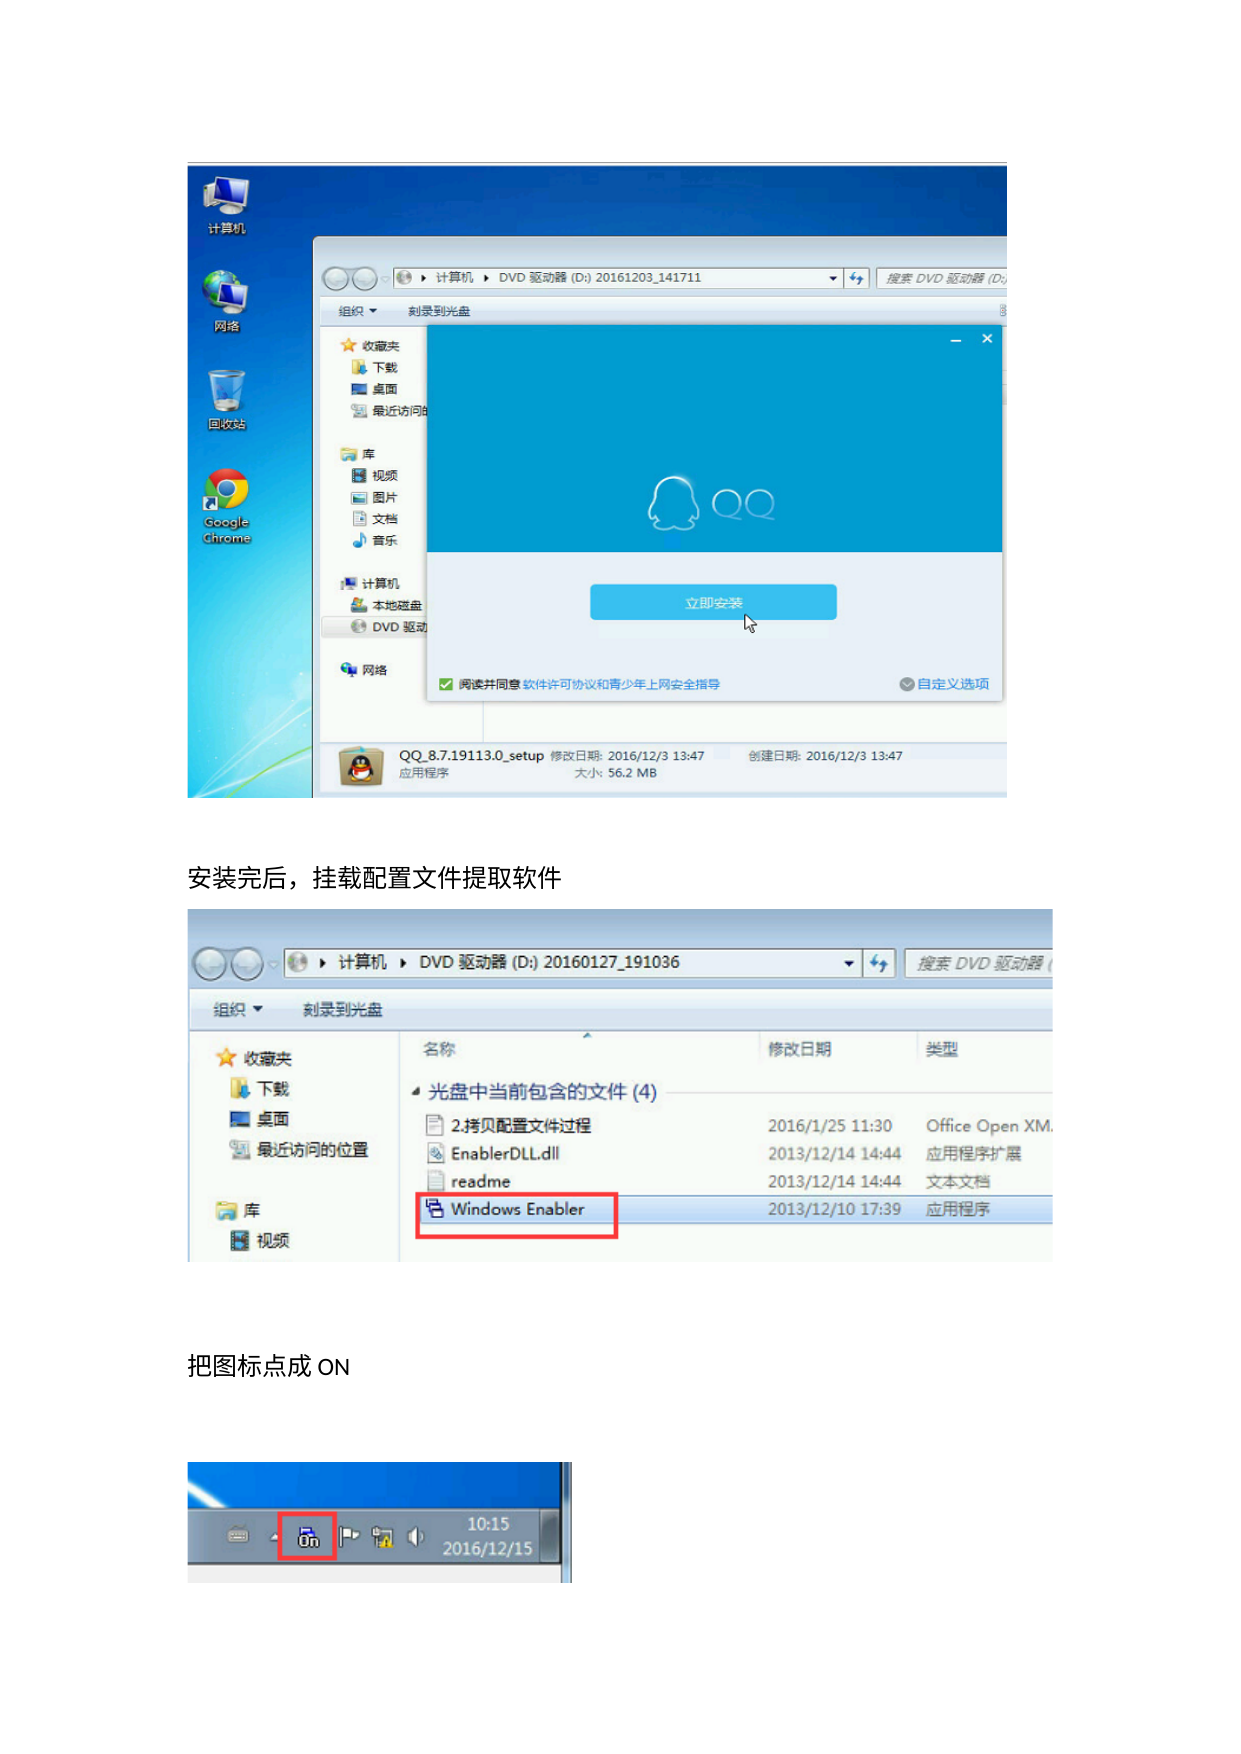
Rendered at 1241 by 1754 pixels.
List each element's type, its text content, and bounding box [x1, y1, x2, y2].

text 安装完后，挂载配置文件提取软件 [187, 844, 1053, 909]
picture [187, 162, 1007, 798]
text 把图标点成ON [187, 1332, 1053, 1397]
picture [203, 469, 249, 511]
picture [187, 1462, 572, 1583]
picture [187, 909, 1053, 1262]
